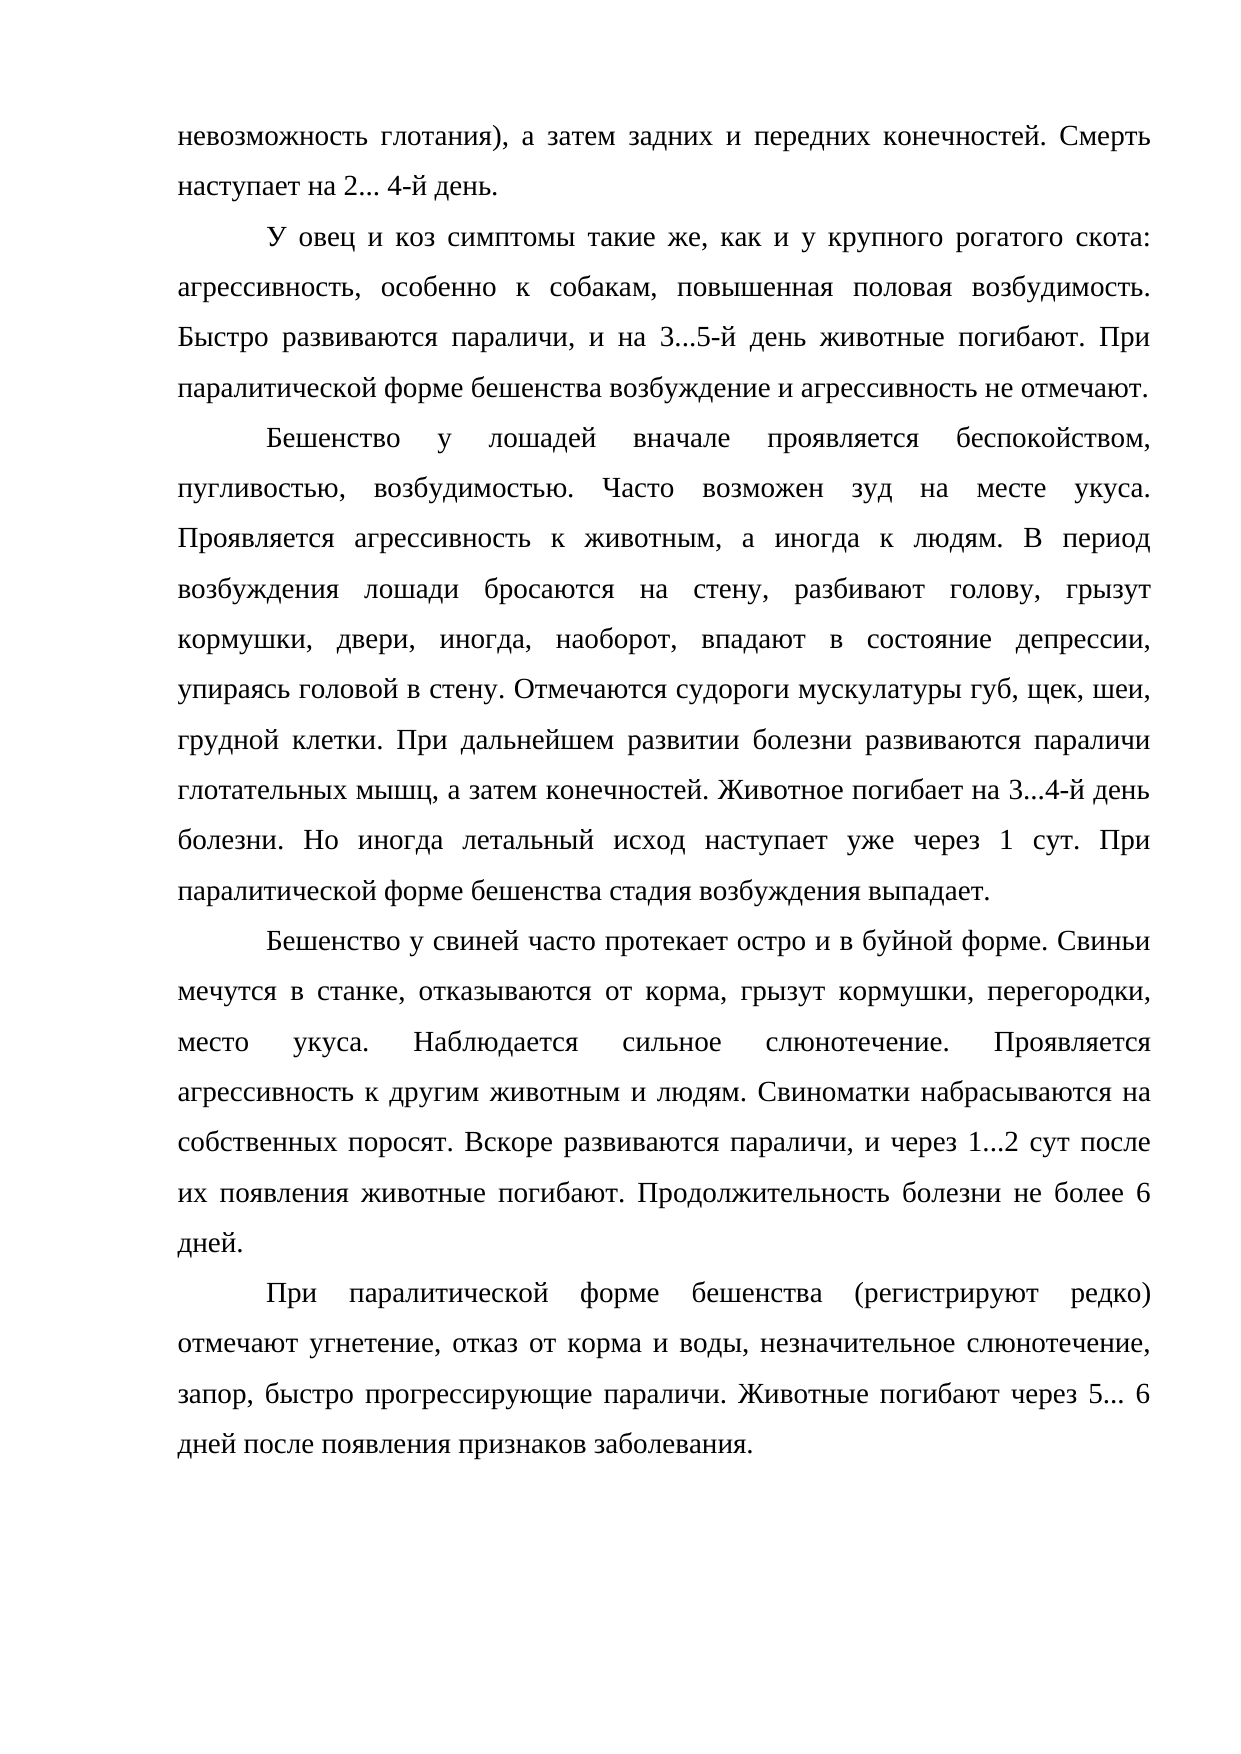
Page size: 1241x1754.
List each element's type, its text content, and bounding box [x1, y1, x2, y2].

text Бешенство у лошадей вначале проявляется беспокойством, пугливостью, возбудимостью. Часто возможен зуд на месте укуса. Проявляется агрессивность к животным, а иногда к людям. В период возбуждения лошади бросаются на стену, разбивают голову, грызут кормушки, двери, иногда, наоборот, впадают в состояние депрессии, упираясь головой в стену. Отмечаются судороги мускулатуры губ, щек, шеи, грудной клетки. При дальнейшем развитии болезни развиваются параличи глотательных мышц, а затем конечностей. Животное погибает на 3...4-й день болезни. Но иногда летальный исход наступает уже через 1 сут. При паралитической форме бешенства стадия возбуждения выпадает. [177, 420, 1152, 906]
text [177, 118, 1152, 202]
text У овец и коз симптомы такие же, как и у крупного рогатого скота: агрессивность, особенно к собакам, повышенная половая возбудимость. Быстро развиваются параличи, и на 3...5-й день животные погибают. При паралитической форме бешенства возбуждение и агрессивность не отмечают. [177, 219, 1152, 403]
text Бешенство у свиней часто протекает остро и в буйной форме. Свиньи мечутся в станке, отказываются от корма, грызут кормушки, перегородки, место укуса. Наблюдается сильное слюнотечение. Проявляется агрессивность к другим животным и людям. Свиноматки набрасываются на собственных поросят. Вскоре развиваются параличи, и через 1...2 сут после их появления животные погибают. Продолжительность болезни не более 6 дней. [177, 923, 1152, 1258]
text При паралитической форме бешенства (регистрируют редко) отмечают угнетение, отказ от корма и воды, незначительное слюнотечение, запор, быстро прогрессирующие параличи. Животные погибают через 5... 6 дней после появления признаков заболевания. [177, 1275, 1152, 1460]
